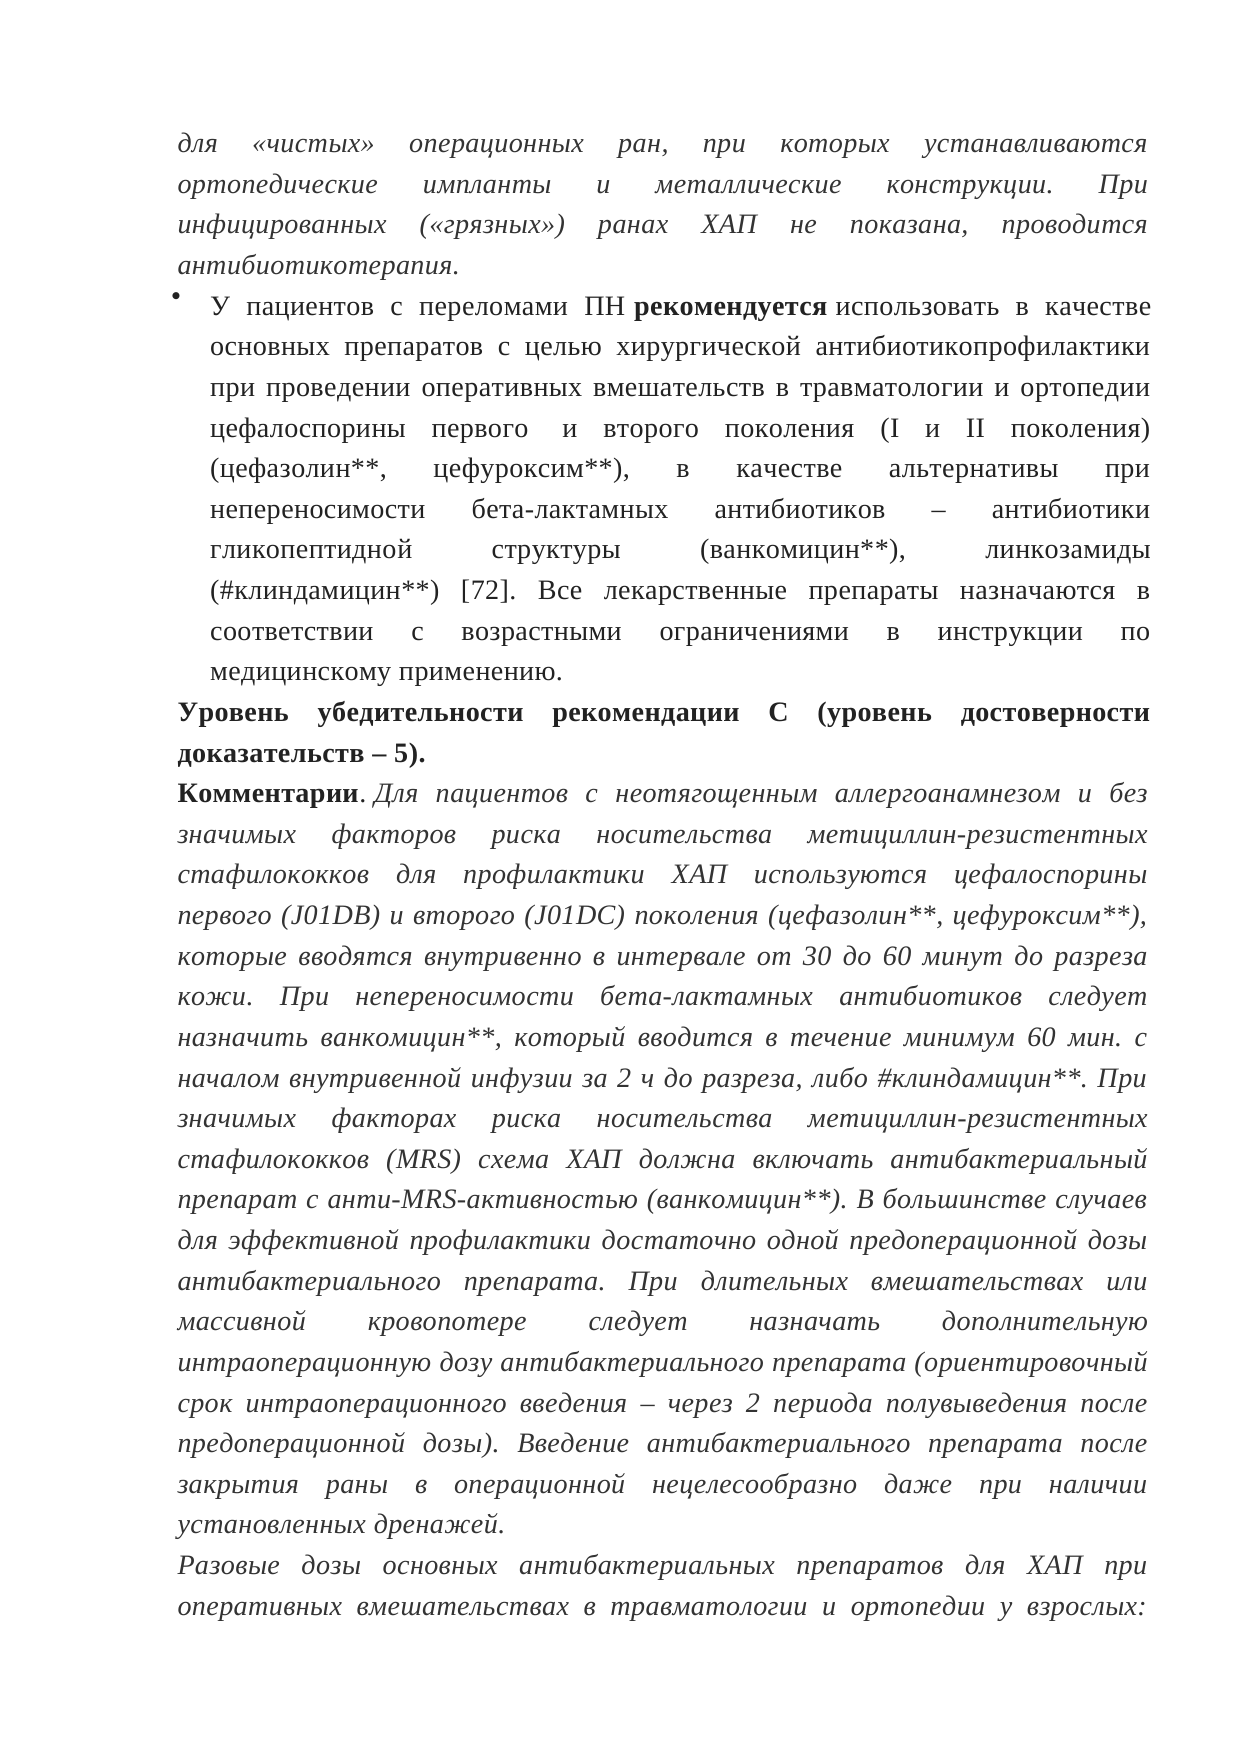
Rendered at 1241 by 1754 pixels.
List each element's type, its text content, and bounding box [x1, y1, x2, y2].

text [177, 1540, 1152, 1621]
text Комментарии. Для пациентов с неотягощенным аллергоанамнезом и без значимых факторов риска носительства метициллин-резистентных стафилококков для профилактики ХАП используются цефалоспорины первого (J01DB) и второго (J01DC) поколения (цефазолин**, цефуроксим**), которые вводятся внутривенно в интервале от 30 до 60 минут до разреза кожи. При непереносимости бета-лактамных антибиотиков следует назначить ванкомицин**, который вводится в течение минимум 60 мин. с началом внутривенной инфузии за 2 ч до разреза, либо #клиндамицин**. При значимых факторах риска носительства метициллин-резистентных стафилококков (MRS) схема ХАП должна включать антибактериальный препарат с анти-MRS-активностью (ванкомицин**). В большинстве случаев для эффективной профилактики достаточно одной предоперационной дозы антибактериального препарата. При длительных вмешательствах или массивной кровопотере следует назначать дополнительную интраоперационную дозу антибактериального препарата (ориентировочный срок интраоперационного введения – через 2 периода полувыведения после предоперационной дозы). Введение антибактериального препарата после закрытия раны в операционной нецелесообразно даже при наличии установленных дренажей. [177, 768, 1152, 1540]
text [177, 118, 1152, 281]
list У пациентов с переломами ПН рекомендуется использовать в качестве основных препаратов с целью хирургической антибиотикопрофилактики при проведении оперативных вмешательств в травматологии и ортопедии цефалоспорины первого и второго поколения (I и II поколения) (цефазолин**, цефуроксим**), в качестве альтернативы при непереносимости бета-лактамных антибиотиков – антибиотики гликопептидной структуры (ванкомицин**), линкозамиды (#клиндамицин**) [72]. Все лекарственные препараты назначаются в соответствии с возрастными ограничениями в инструкции по медицинскому применению. [172, 281, 1152, 687]
text Уровень убедительности рекомендации С (уровень достоверности доказательств – 5). [177, 687, 1152, 768]
